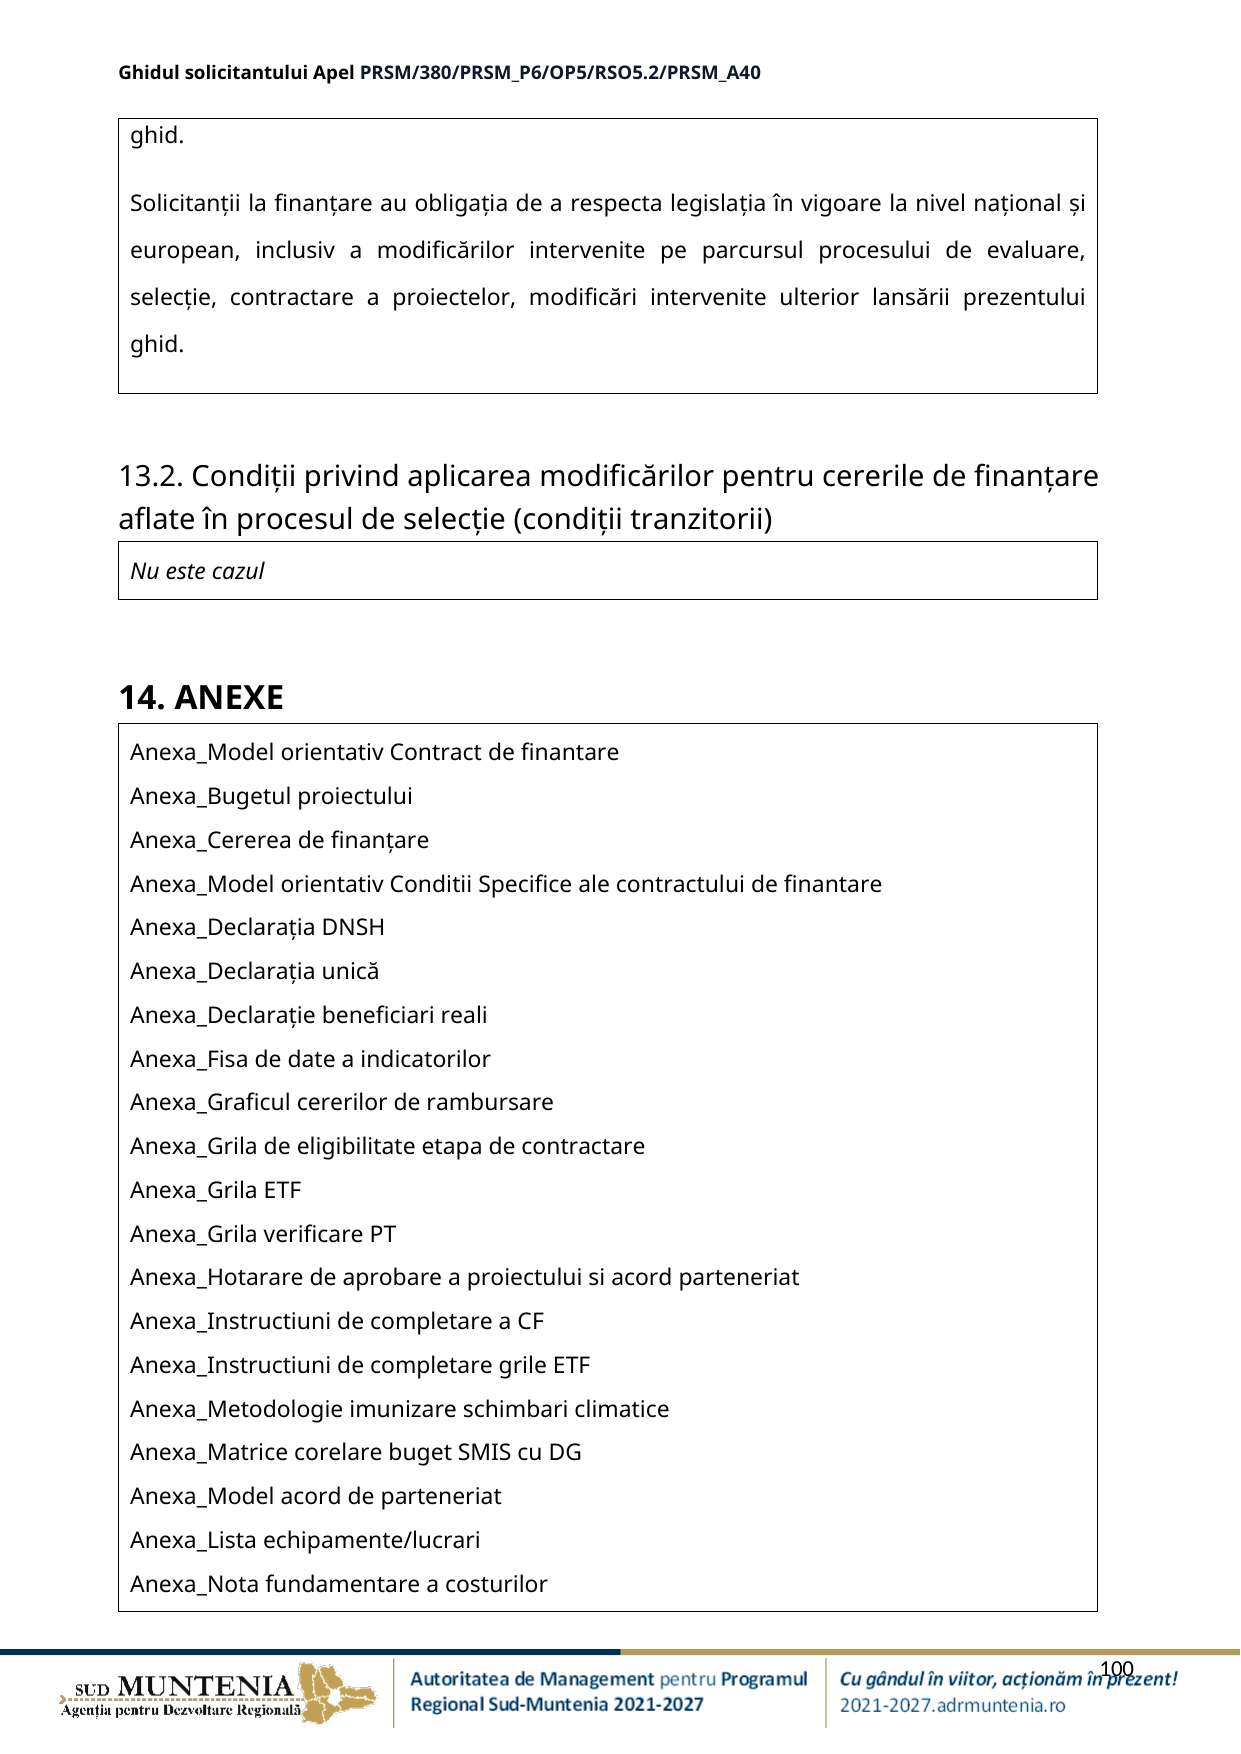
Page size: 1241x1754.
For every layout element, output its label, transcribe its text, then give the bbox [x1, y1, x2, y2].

subtitle 14. ANEXE [118, 674, 1134, 719]
picture [0, 1649, 1241, 1729]
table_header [119, 119, 1097, 393]
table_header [119, 724, 1097, 1611]
table_header Nu este cazul [119, 542, 1097, 598]
subtitle 13.2. Condiții privind aplicarea modificărilor pentru cererile de finanțare aflate în procesul de selecție (condiții tranzitorii) [118, 456, 1134, 538]
